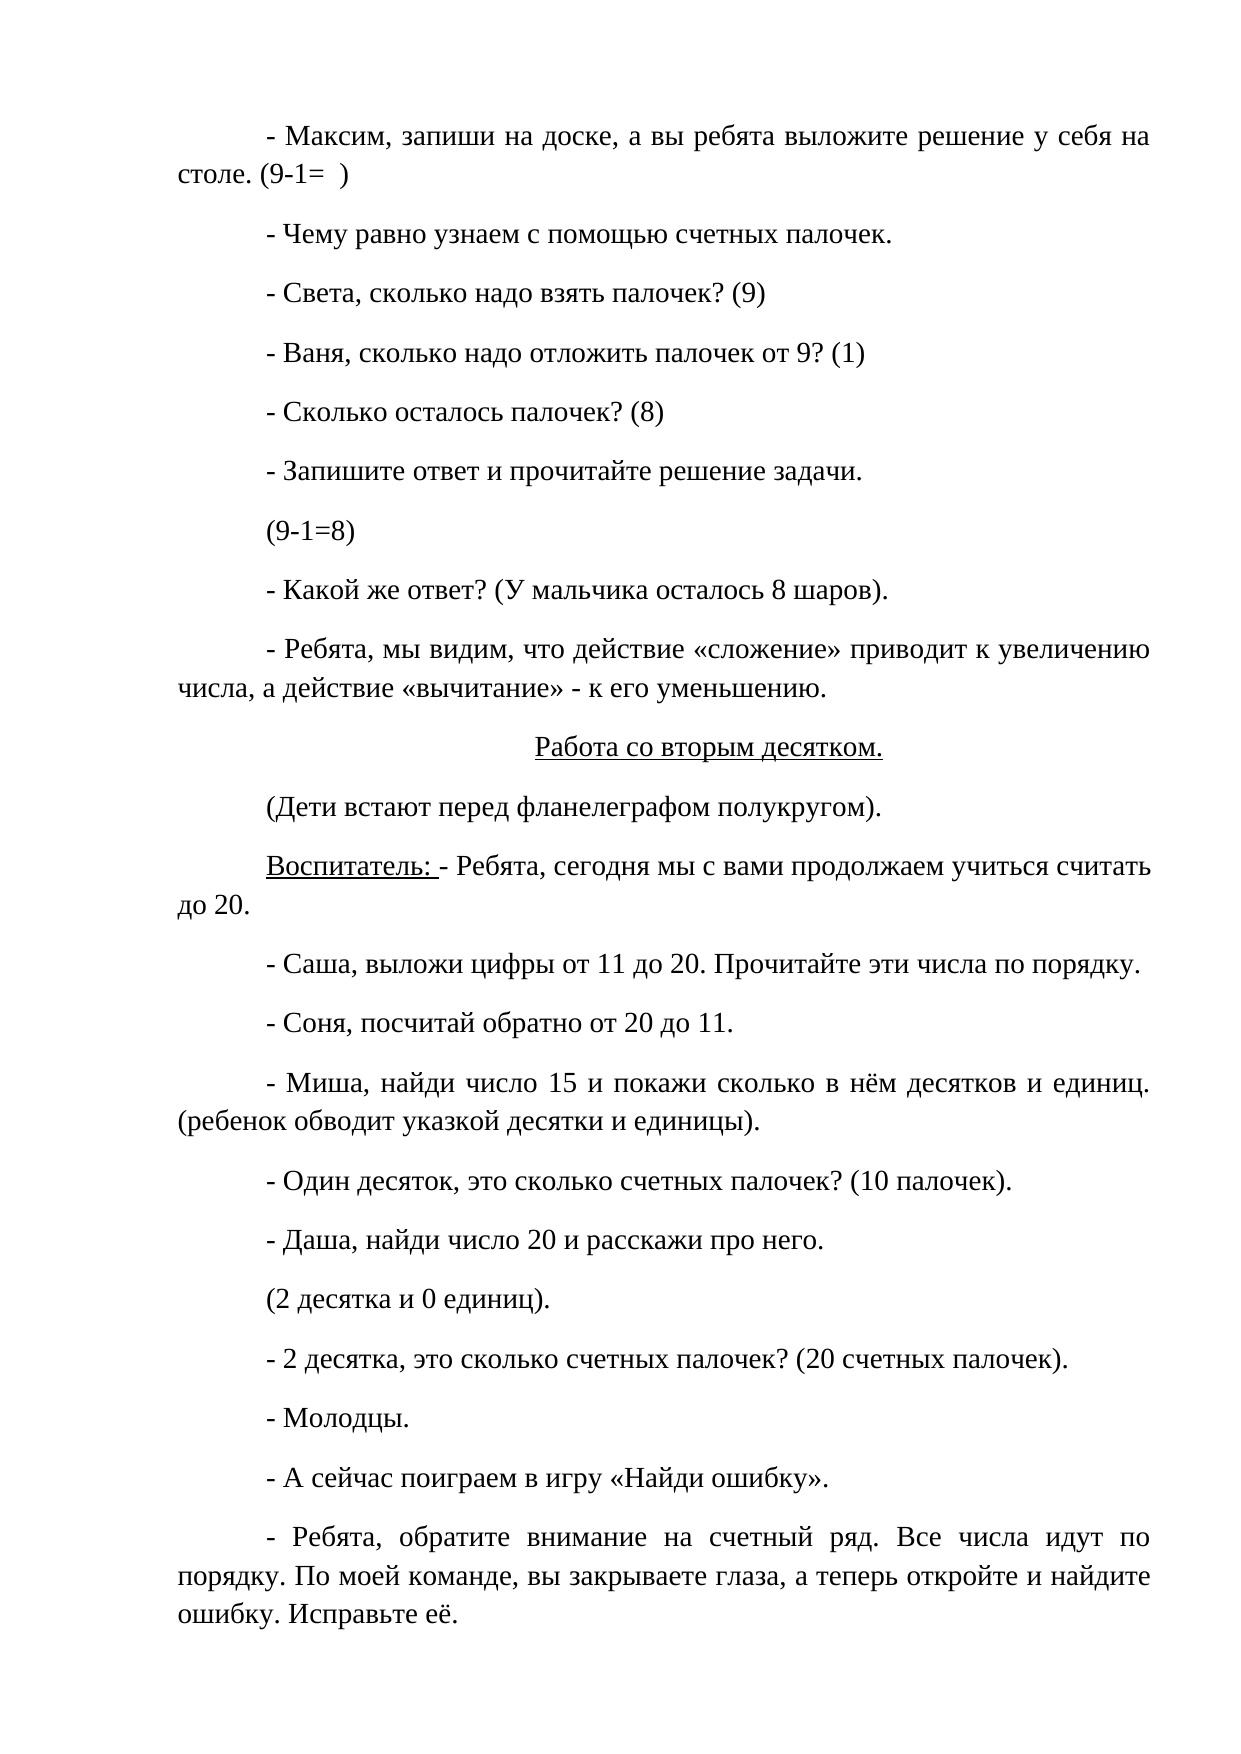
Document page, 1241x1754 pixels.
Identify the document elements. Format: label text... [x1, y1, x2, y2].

text Работа со вторым десятком. [177, 729, 1152, 763]
text (Дети встают перед фланелеграфом полукругом). [177, 789, 1152, 822]
text Воспитатель: - Ребята, сегодня мы с вами продолжаем учиться считать до 20. [177, 848, 1152, 920]
text - Ваня, сколько надо отложить палочек от 9? (1) [177, 335, 1152, 368]
text - Соня, посчитай обратно от 20 до 11. [177, 1006, 1152, 1039]
text (2 десятка и 0 единиц). [177, 1282, 1152, 1315]
text - Сколько осталось палочек? (8) [177, 394, 1152, 428]
text - Даша, найди число 20 и расскажи про него. [177, 1222, 1152, 1256]
text - 2 десятка, это сколько счетных палочек? (20 счетных палочек). [177, 1341, 1152, 1374]
text - Запишите ответ и прочитайте решение задачи. [177, 453, 1152, 487]
text - Максим, запиши на доске, а вы ребята выложите решение у себя на столе. (9-1= ) [177, 118, 1152, 190]
text - Какой же ответ? (У мальчика осталось 8 шаров). [177, 572, 1152, 606]
text - Один десяток, это сколько счетных палочек? (10 палочек). [177, 1163, 1152, 1196]
text (9-1=8) [177, 513, 1152, 546]
text - Ребята, обратите внимание на счетный ряд. Все числа идут по порядку. По моей команде, вы закрываете глаза, а теперь откройте и найдите ошибку. Исправьте её. [177, 1519, 1152, 1630]
text - Ребята, мы видим, что действие «сложение» приводит к увеличению числа, а действие «вычитание» - к его уменьшению. [177, 632, 1152, 704]
text - Чему равно узнаем с помощью счетных палочек. [177, 216, 1152, 249]
text - Света, сколько надо взять палочек? (9) [177, 275, 1152, 309]
text - Миша, найди число 15 и покажи сколько в нём десятков и единиц. (ребенок обводит указкой десятки и единицы). [177, 1065, 1152, 1137]
text - А сейчас поиграем в игру «Найди ошибку». [177, 1460, 1152, 1493]
text - Молодцы. [177, 1400, 1152, 1434]
text - Саша, выложи цифры от 11 до 20. Прочитайте эти числа по порядку. [177, 946, 1152, 980]
